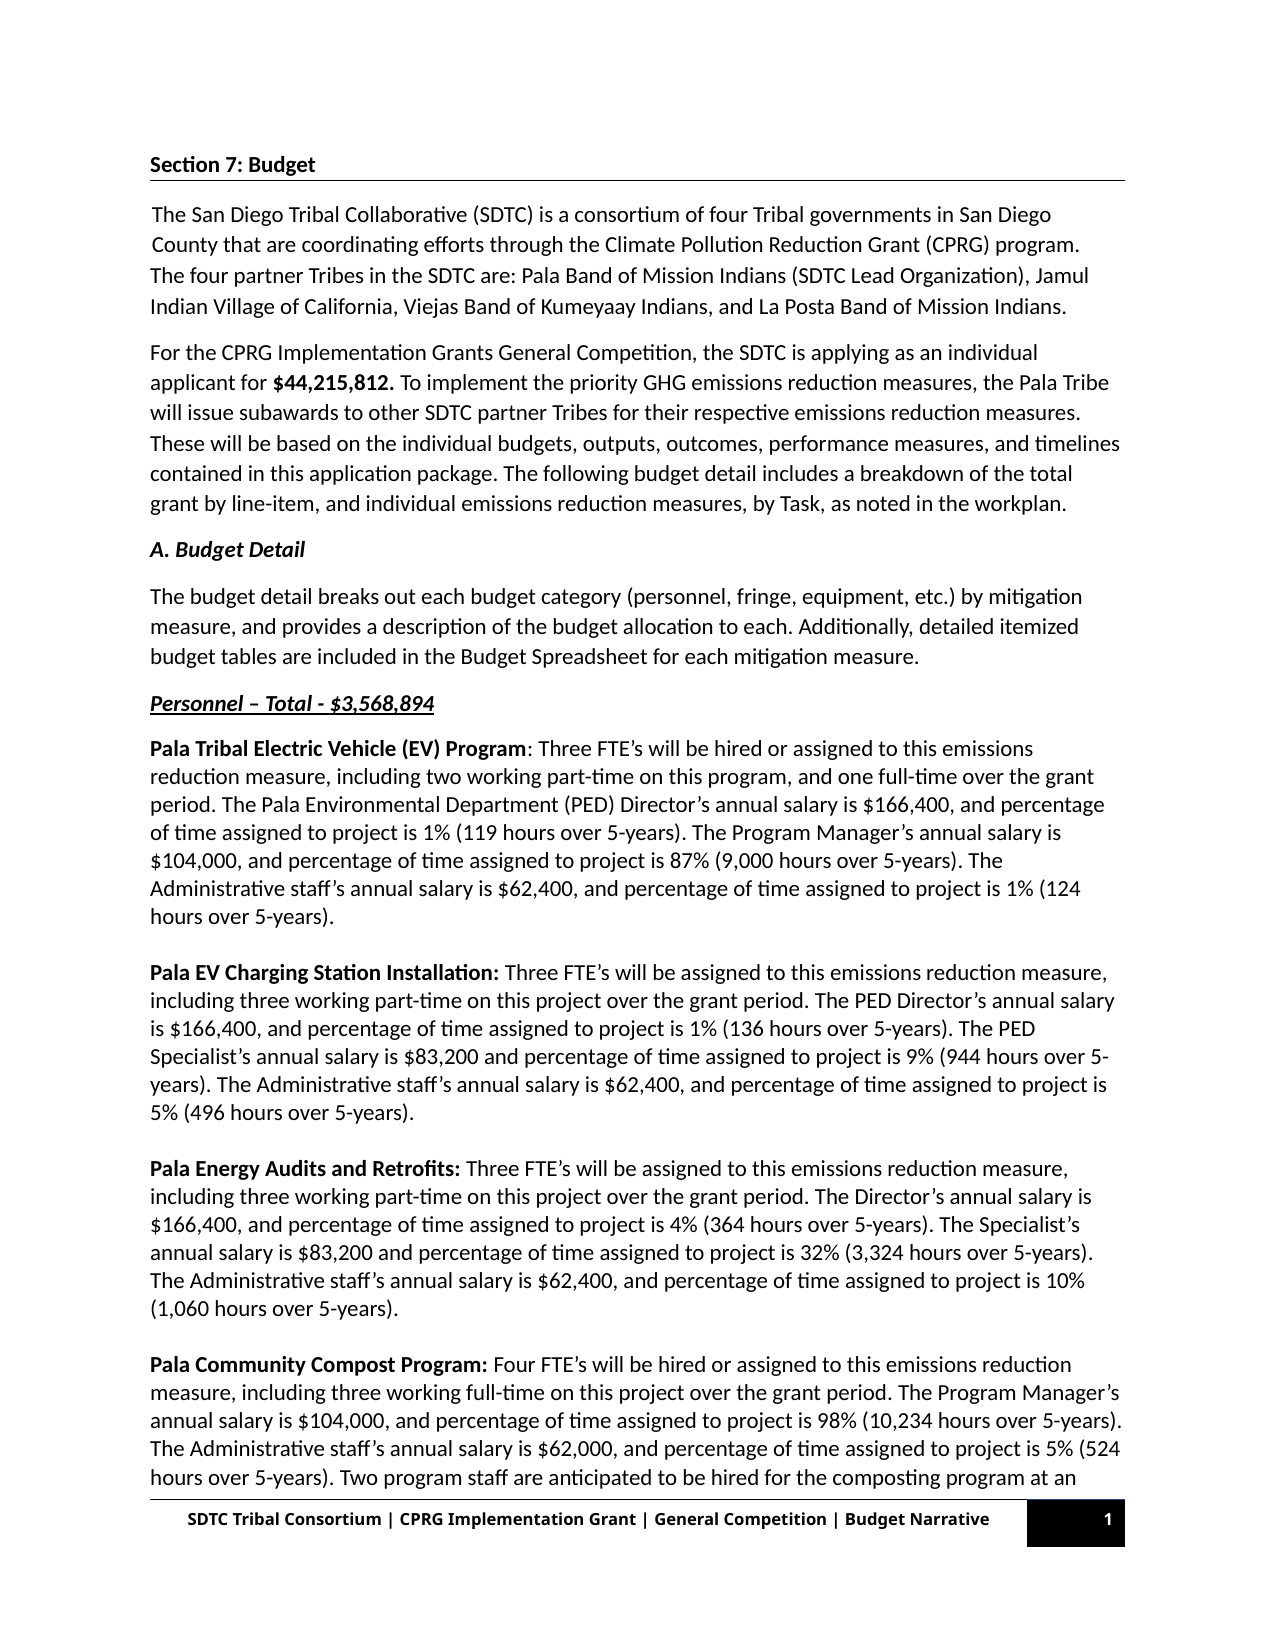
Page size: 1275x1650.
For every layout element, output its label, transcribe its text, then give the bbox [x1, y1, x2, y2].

text Section 7: Budget [150, 150, 1125, 180]
text Pala EV Charging Station Installation: Three FTE’s will be assigned to this emissions reduction measure, including three working part-time on this project over the grant period. The PED Director’s annual salary is $166,400, and percentage of time assigned to project is 1% (136 hours over 5-years). The PED Specialist’s annual salary is $83,200 and percentage of time assigned to project is 9% (944 hours over 5-years). The Administrative staff’s annual salary is $62,400, and percentage of time assigned to project is 5% (496 hours over 5-years). [150, 958, 1125, 1126]
text Pala Energy Audits and Retrofits: Three FTE’s will be assigned to this emissions reduction measure, including three working part-time on this project over the grant period. The Director’s annual salary is $166,400, and percentage of time assigned to project is 4% (364 hours over 5-years). The Specialist’s annual salary is $83,200 and percentage of time assigned to project is 32% (3,324 hours over 5-years). The Administrative staff’s annual salary is $62,400, and percentage of time assigned to project is 10% (1,060 hours over 5-years). [150, 1154, 1125, 1322]
text The four partner Tribes in the SDTC are: Pala Band of Mission Indians (SDTC Lead Organization), Jamul Indian Village of California, Viejas Band of Kumeyaay Indians, and La Posta Band of Mission Indians. [150, 262, 1123, 320]
text The San Diego Tribal Collaborative (SDTC) is a consortium of four Tribal governments in San Diego County that are coordinating efforts through the Climate Pollution Reduction Grant (CPRG) program. [152, 200, 1119, 258]
text A. Budget Detail [150, 535, 1125, 563]
text Pala Tribal Electric Vehicle (EV) Program: Three FTE’s will be hired or assigned to this emissions reduction measure, including two working part-time on this program, and one full-time over the grant period. The Pala Environmental Department (PED) Director’s annual salary is $166,400, and percentage of time assigned to project is 1% (119 hours over 5-years). The Program Manager’s annual salary is $104,000, and percentage of time assigned to project is 87% (9,000 hours over 5-years). The Administrative staff’s annual salary is $62,400, and percentage of time assigned to project is 1% (124 hours over 5-years). [150, 734, 1125, 930]
text The budget detail breaks out each budget category (personnel, fringe, equipment, etc.) by mitigation measure, and provides a description of the budget allocation to each. Additionally, detailed itemized budget tables are included in the Budget Spreadsheet for each mitigation measure. [150, 582, 1125, 671]
text Personnel – Total - $3,568,894 [150, 689, 1125, 717]
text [150, 1351, 1125, 1491]
text For the CPRG Implementation Grants General Competition, the SDTC is applying as an individual applicant for $44,215,812. To implement the priority GHG emissions reduction measures, the Pala Tribe will issue subawards to other SDTC partner Tribes for their respective emissions reduction measures. These will be based on the individual budgets, outputs, outcomes, performance measures, and timelines contained in this application package. The following budget detail includes a breakdown of the total grant by line-item, and individual emissions reduction measures, by Task, as noted in the workplan. [150, 338, 1123, 517]
